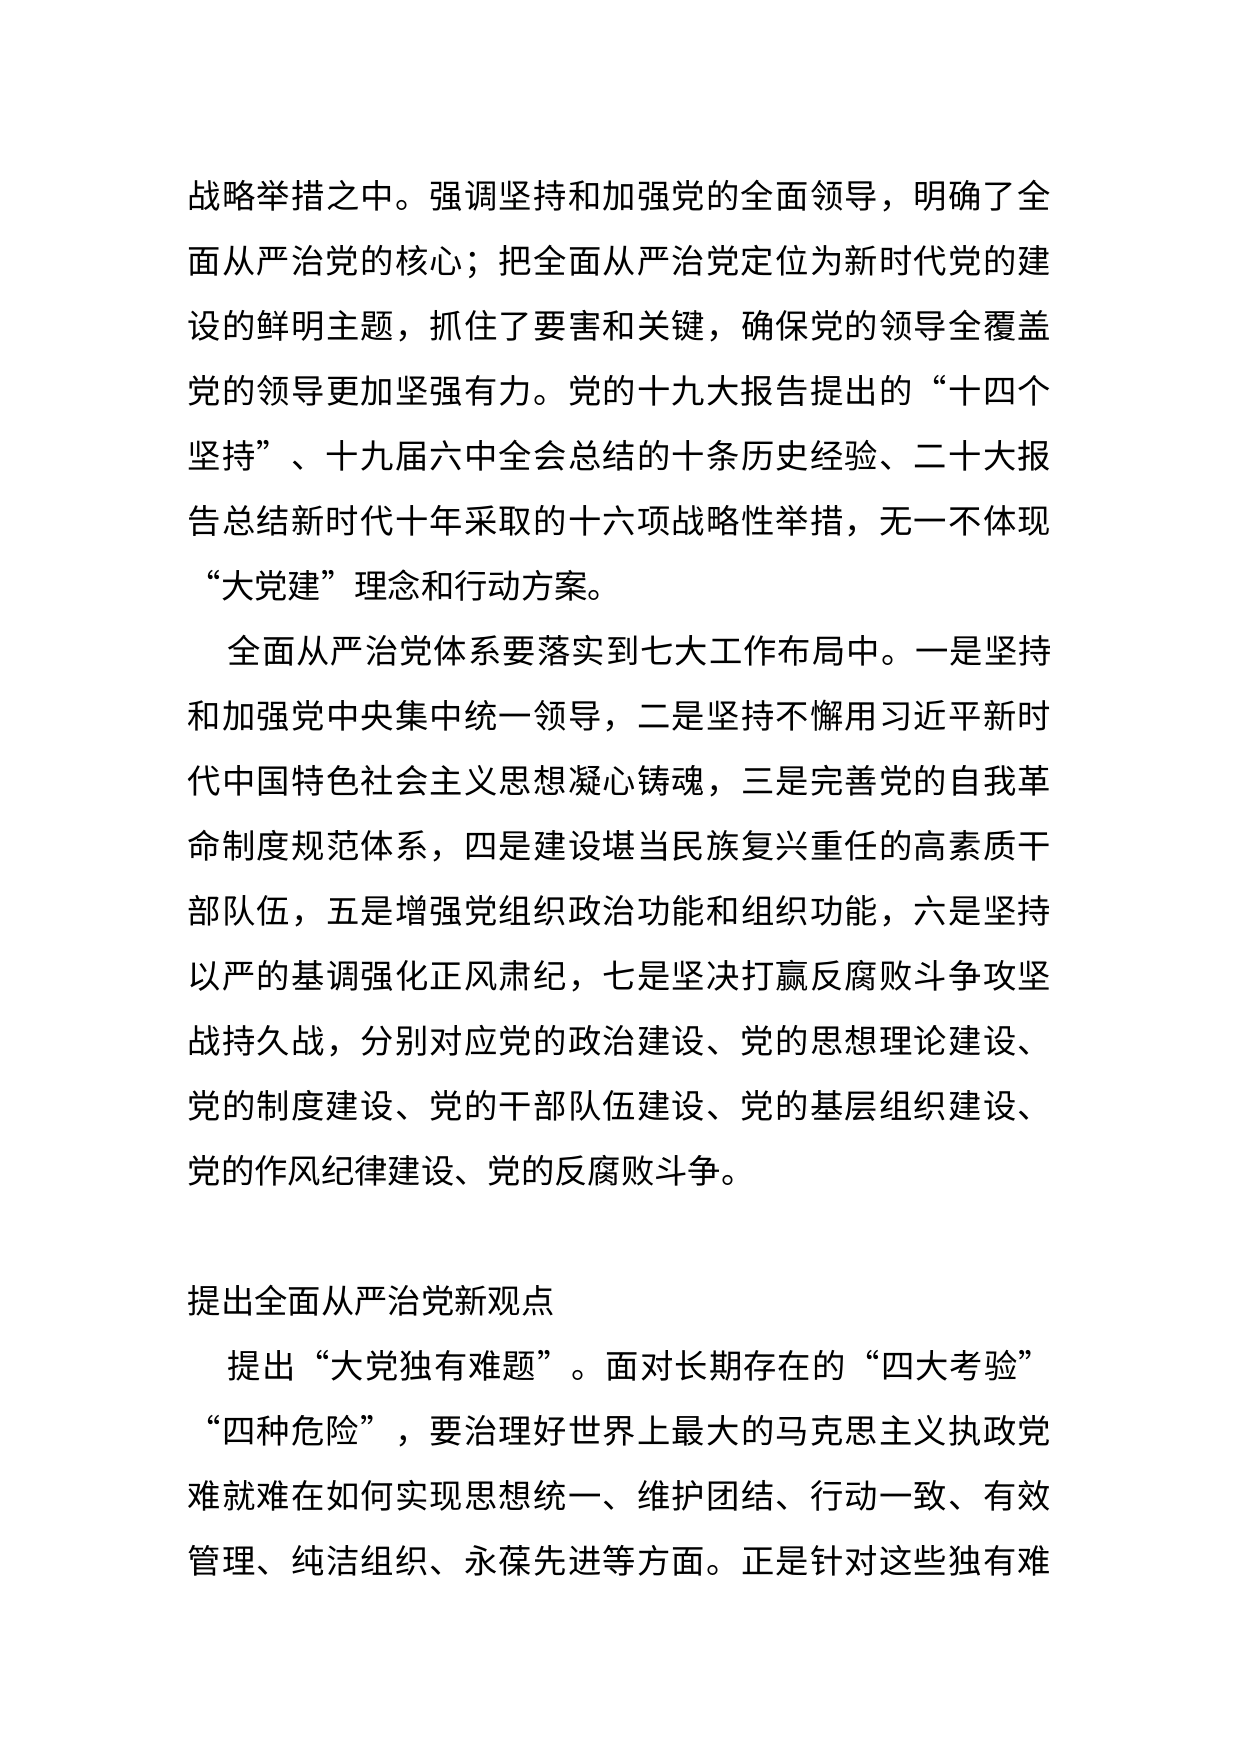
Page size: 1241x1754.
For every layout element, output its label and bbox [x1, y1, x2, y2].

text [187, 162, 1053, 1592]
